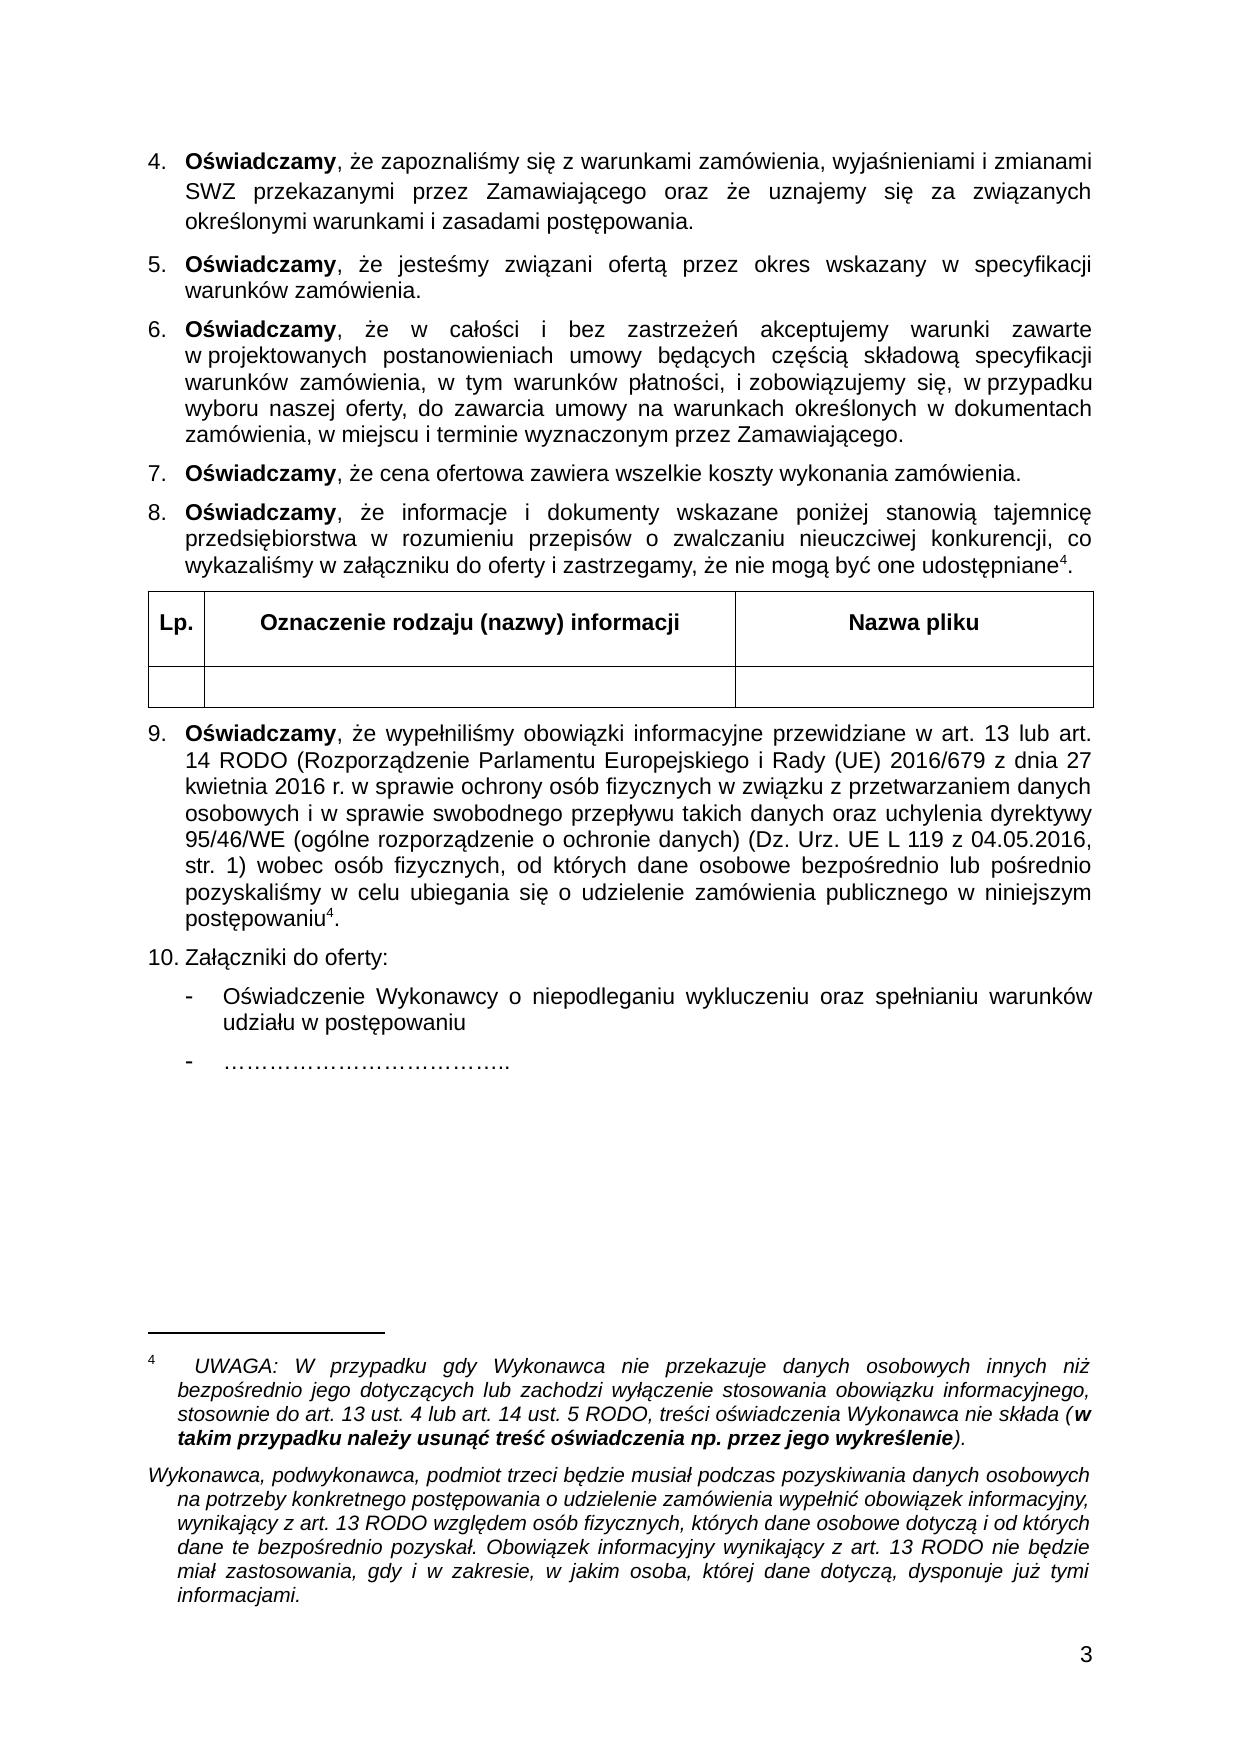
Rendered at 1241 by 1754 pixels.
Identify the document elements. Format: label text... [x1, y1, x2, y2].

list Załączniki do oferty: [148, 944, 1093, 970]
list ……………………………….. [185, 1048, 1093, 1074]
table_cell [149, 667, 204, 707]
table_header Oznaczenie rodzaju (nazwy) informacji [205, 592, 735, 666]
list Oświadczenie Wykonawcy o niepodleganiu wykluczeniu oraz spełnianiu warunków udziału w postępowaniu [185, 983, 1093, 1035]
table_header Nazwa pliku [736, 592, 1093, 666]
table_cell [205, 667, 735, 707]
list Oświadczamy, że zapoznaliśmy się z warunkami zamówienia, wyjaśnieniami i zmianami SWZ przekazanymi przez Zamawiającego oraz że uznajemy się za związanych określonymi warunkami i zasadami postępowania. [148, 148, 1093, 234]
table_cell [736, 667, 1093, 707]
list Oświadczamy, że informacje i dokumenty wskazane poniżej stanowią tajemnicę przedsiębiorstwa w rozumieniu przepisów o zwalczaniu nieuczciwej konkurencji, co wykazaliśmy w załączniku do oferty i zastrzegamy, że nie mogą być one udostępniane4. [148, 499, 1093, 578]
list Oświadczamy, że cena ofertowa zawiera wszelkie koszty wykonania zamówienia. [148, 460, 1093, 487]
table_header Lp. [149, 592, 204, 666]
list Oświadczamy, że wypełniliśmy obowiązki informacyjne przewidziane w art. 13 lub art. 14 RODO (Rozporządzenie Parlamentu Europejskiego i Rady (UE) 2016/679 z dnia 27 kwietnia 2016 r. w sprawie ochrony osób fizycznych w związku z przetwarzaniem danych osobowych i w sprawie swobodnego przepływu takich danych oraz uchylenia dyrektywy 95/46/WE (ogólne rozporządzenie o ochronie danych) (Dz. Urz. UE L 119 z 04.05.2016, str. 1) wobec osób fizycznych, od których dane osobowe bezpośrednio lub pośrednio pozyskaliśmy w celu ubiegania się o udzielenie zamówienia publicznego w niniejszym postępowaniu. [148, 720, 1093, 931]
list Oświadczamy, że w całości i bez zastrzeżeń akceptujemy warunki zawarte w projektowanych postanowieniach umowy będących częścią składową specyfikacji warunków zamówienia, w tym warunków płatności, i zobowiązujemy się, w przypadku wyboru naszej oferty, do zawarcia umowy na warunkach określonych w dokumentach zamówienia, w miejscu i terminie wyznaczonym przez Zamawiającego. [148, 316, 1093, 448]
list Oświadczamy, że jesteśmy związani ofertą przez okres wskazany w specyfikacji warunków zamówienia. [148, 251, 1093, 303]
